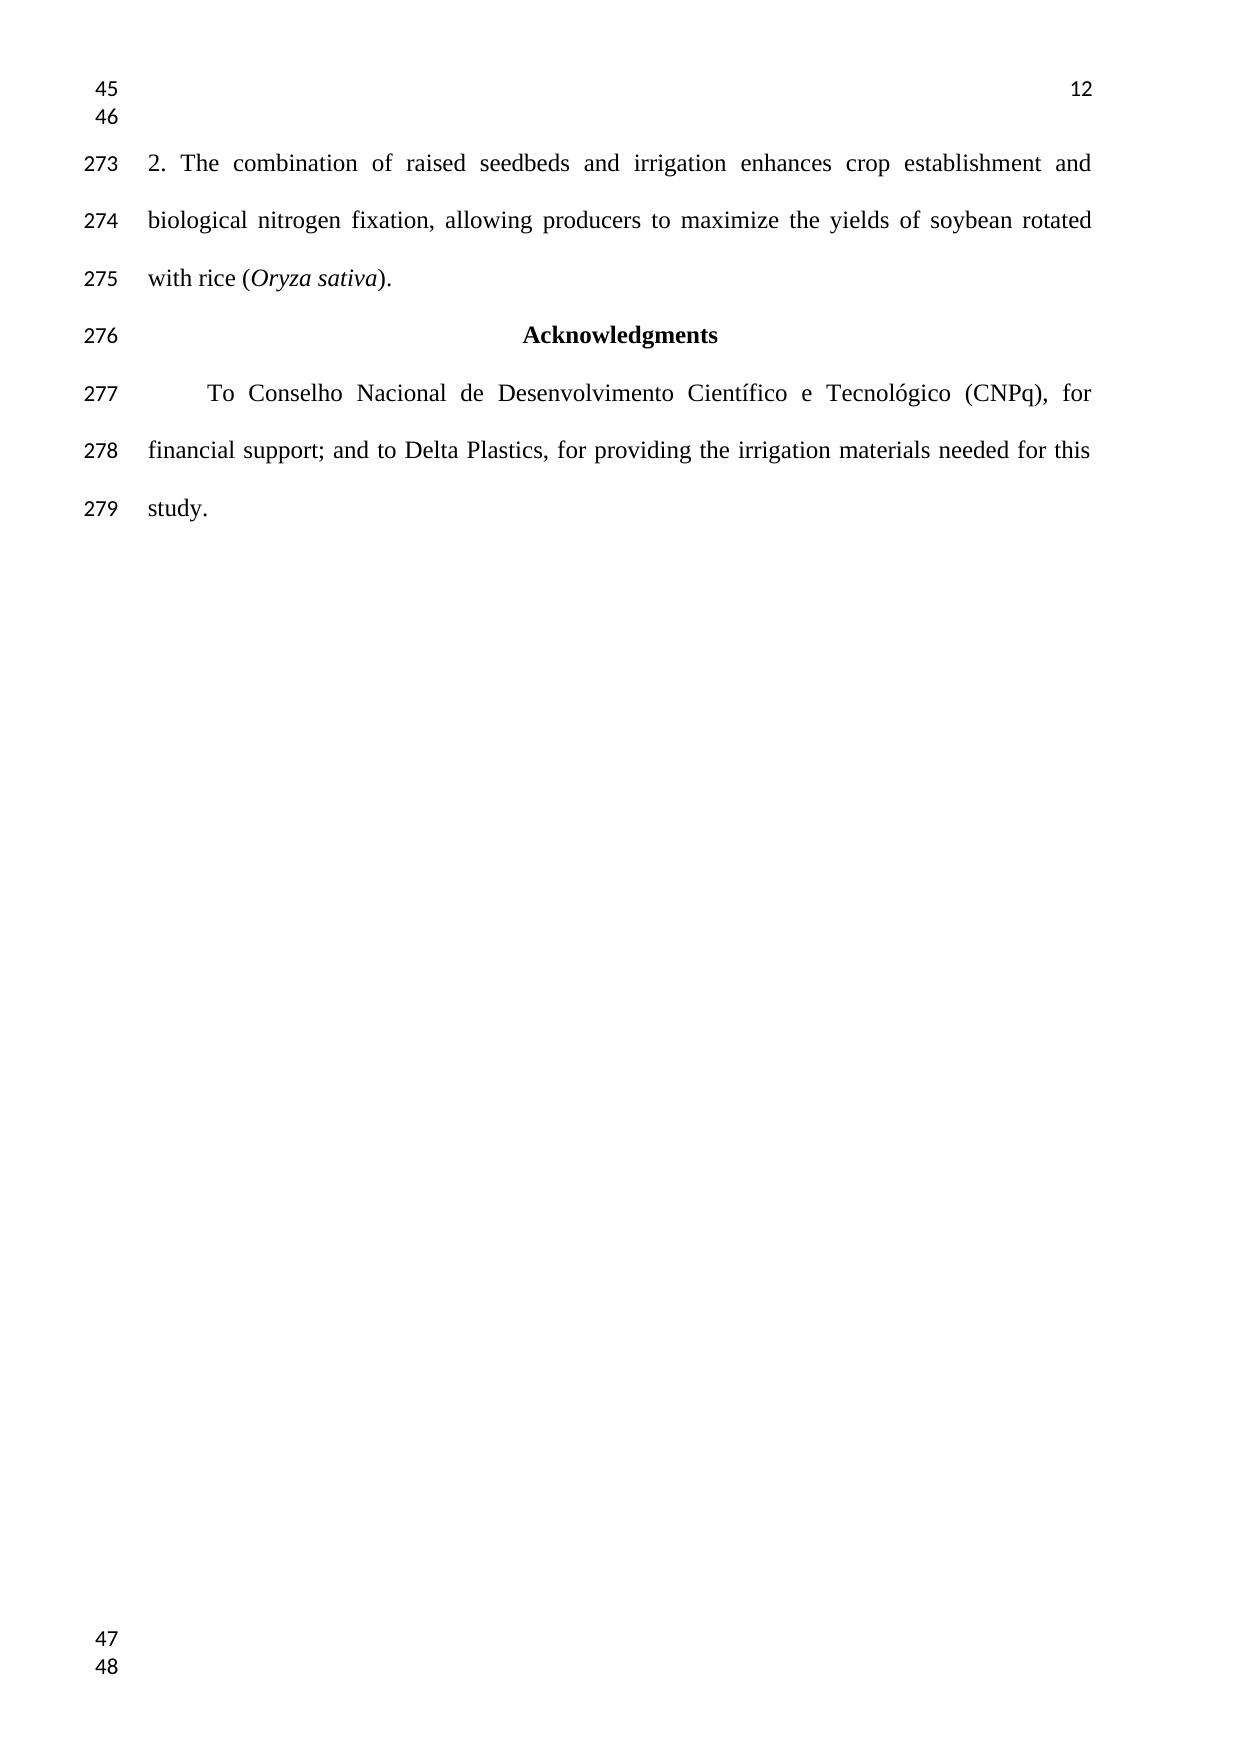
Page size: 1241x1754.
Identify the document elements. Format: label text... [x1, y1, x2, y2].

text Acknowledgments [148, 320, 1092, 349]
text 2. The combination of raised seedbeds and irrigation enhances crop establishment and biological nitrogen fixation, allowing producers to maximize the yields of soybean rotated with rice (Oryza sativa). [148, 148, 1092, 291]
text To Conselho Nacional de Desenvolvimento Científico e Tecnológico (CNPq), for financial support; and to Delta Plastics, for providing the irrigation materials needed for this study. [148, 378, 1092, 521]
